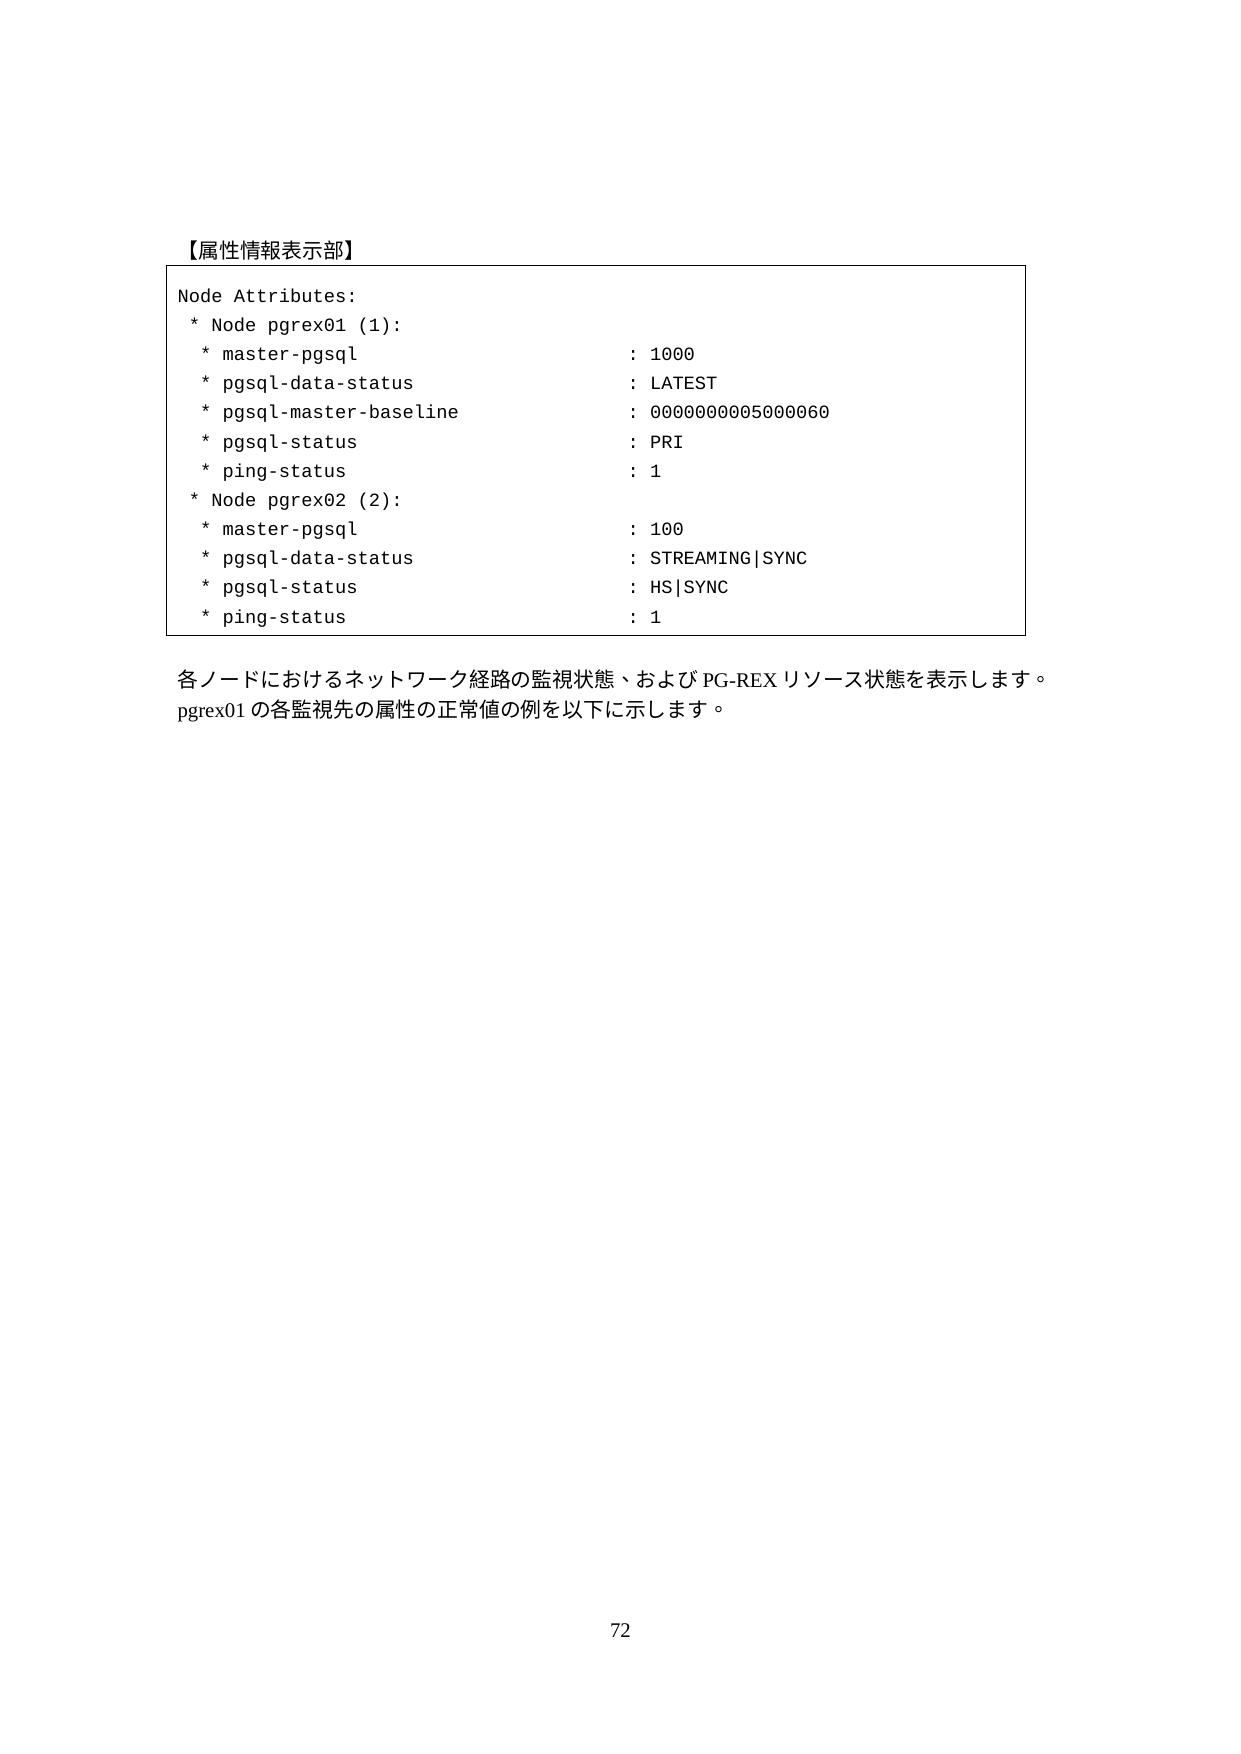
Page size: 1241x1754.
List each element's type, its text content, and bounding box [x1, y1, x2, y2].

table_header Node Attributes: * Node pgrex01 (1): * master-pgsql : 1000 * pgsql-data-status : LATEST * pgsql-master-baseline : 0000000005000060 * pgsql-status : PRI * ping-status : 1 * Node pgrex02 (2): * master-pgsql : 100 * pgsql-data-status : STREAMING|SYNC * pgsql-status : HS|SYNC * ping-status : 1 [167, 266, 1025, 634]
text pgrex01の各監視先の属性の正常値の例を以下に示します。 [177, 694, 1054, 723]
text 各ノードにおけるネットワーク経路の監視状態、およびPG-REXリソース状態を表示します。 [177, 665, 1054, 694]
text 【属性情報表示部】 [177, 236, 1054, 265]
